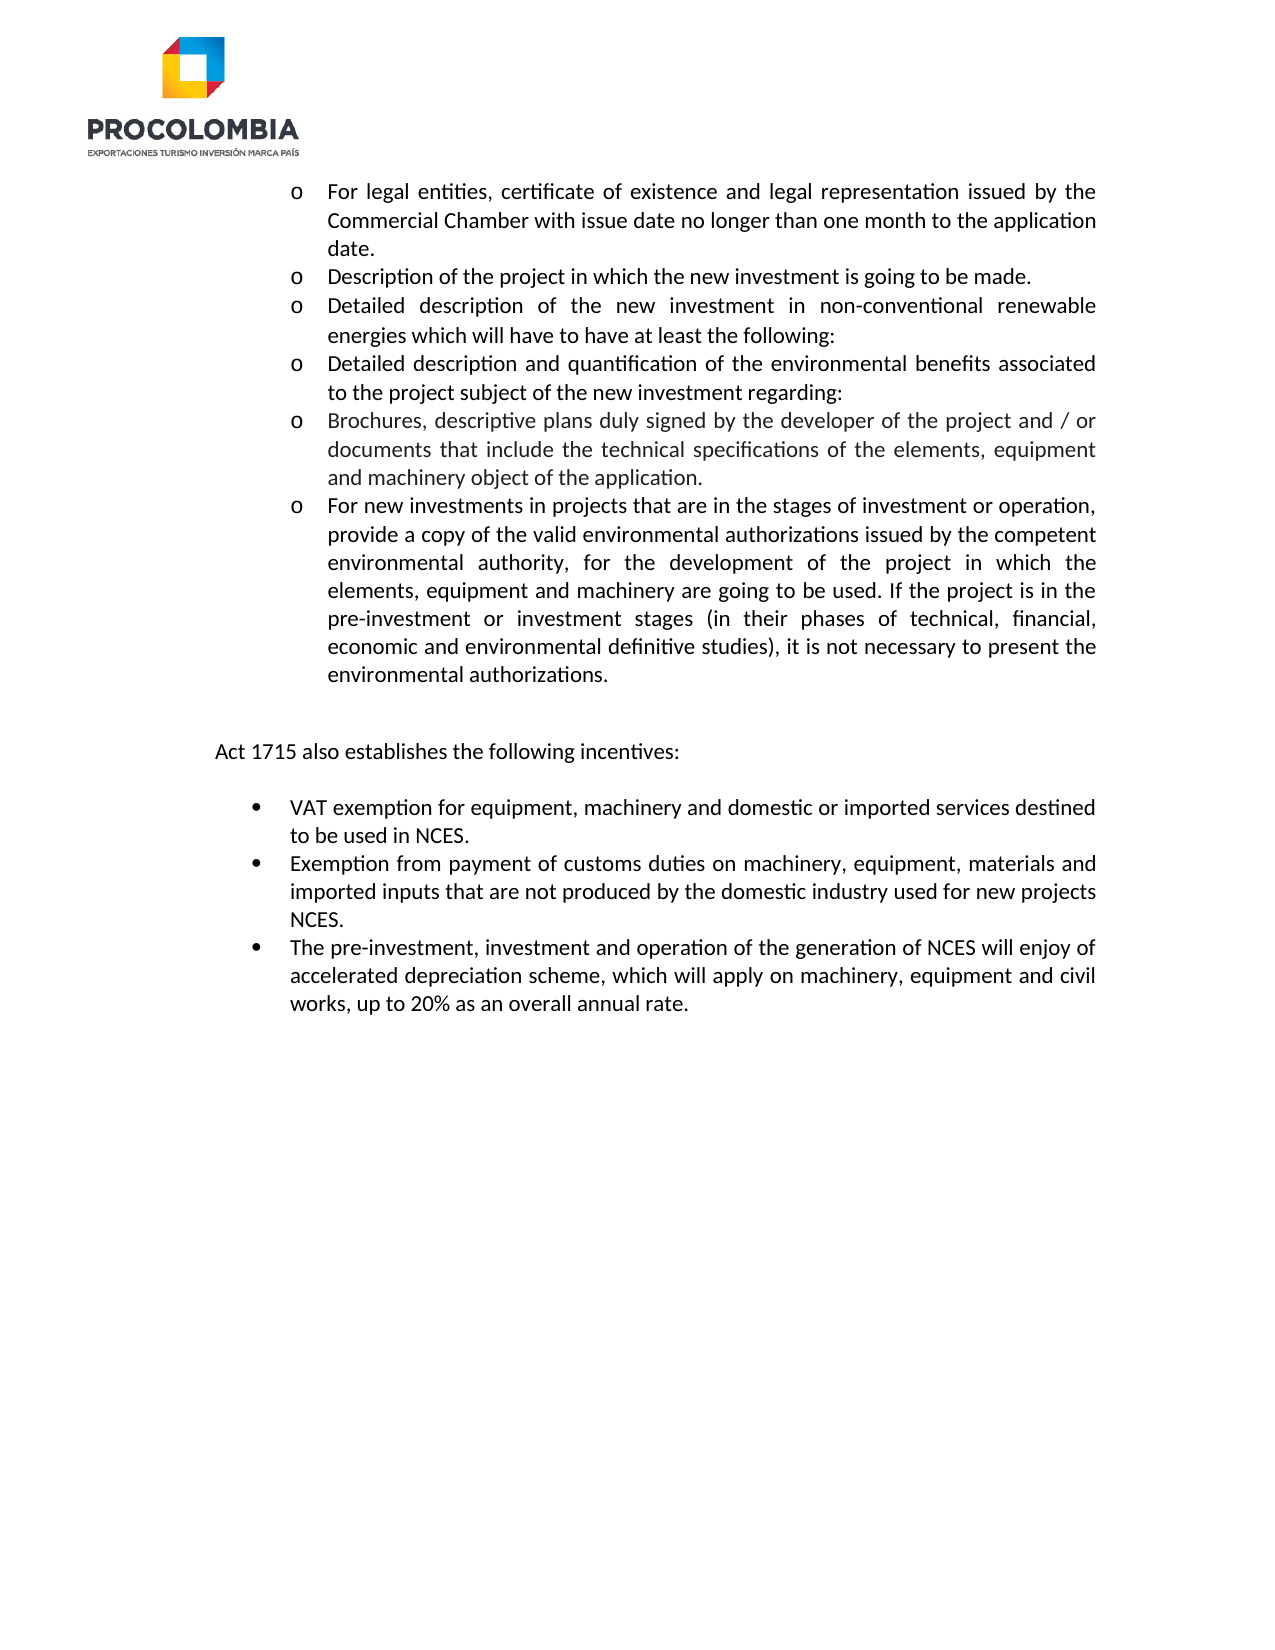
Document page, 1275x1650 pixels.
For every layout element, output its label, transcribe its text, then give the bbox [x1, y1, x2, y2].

picture [68, 13, 328, 173]
text Act 1715 also establishes the following incentives: [215, 737, 1098, 765]
list The pre-investment, investment and operation of the generation of NCES will enjoy of accelerated depreciation scheme, which will apply on machinery, equipment and civil works, up to 20% as an overall annual rate. [252, 933, 1098, 1017]
list For new investments in projects that are in the stages of investment or operation, provide a copy of the valid environmental authorizations issued by the competent environmental authority, for the development of the project in which the elements, equipment and machinery are going to be used. If the project is in the pre-investment or investment stages (in their phases of technical, financial, economic and environmental definitive studies), it is not necessary to present the environmental authorizations. [290, 491, 1098, 688]
list VAT exemption for equipment, machinery and domestic or imported services destined to be used in NCES. [252, 793, 1098, 849]
list Detailed description of the new investment in non-conventional renewable energies which will have to have at least the following: [290, 292, 1098, 349]
list For legal entities, certificate of existence and legal representation issued by the Commercial Chamber with issue date no longer than one month to the application date. [290, 177, 1098, 262]
list Description of the project in which the new investment is going to be made. [290, 262, 1098, 292]
list Detailed description and quantification of the environmental benefits associated to the project subject of the new investment regarding: [290, 349, 1098, 406]
list Exemption from payment of customs duties on machinery, equipment, materials and imported inputs that are not produced by the domestic industry used for new projects NCES. [252, 849, 1098, 933]
list Brochures, descriptive plans duly signed by the developer of the project and / or documents that include the technical specifications of the elements, equipment and machinery object of the application. [290, 406, 1098, 491]
